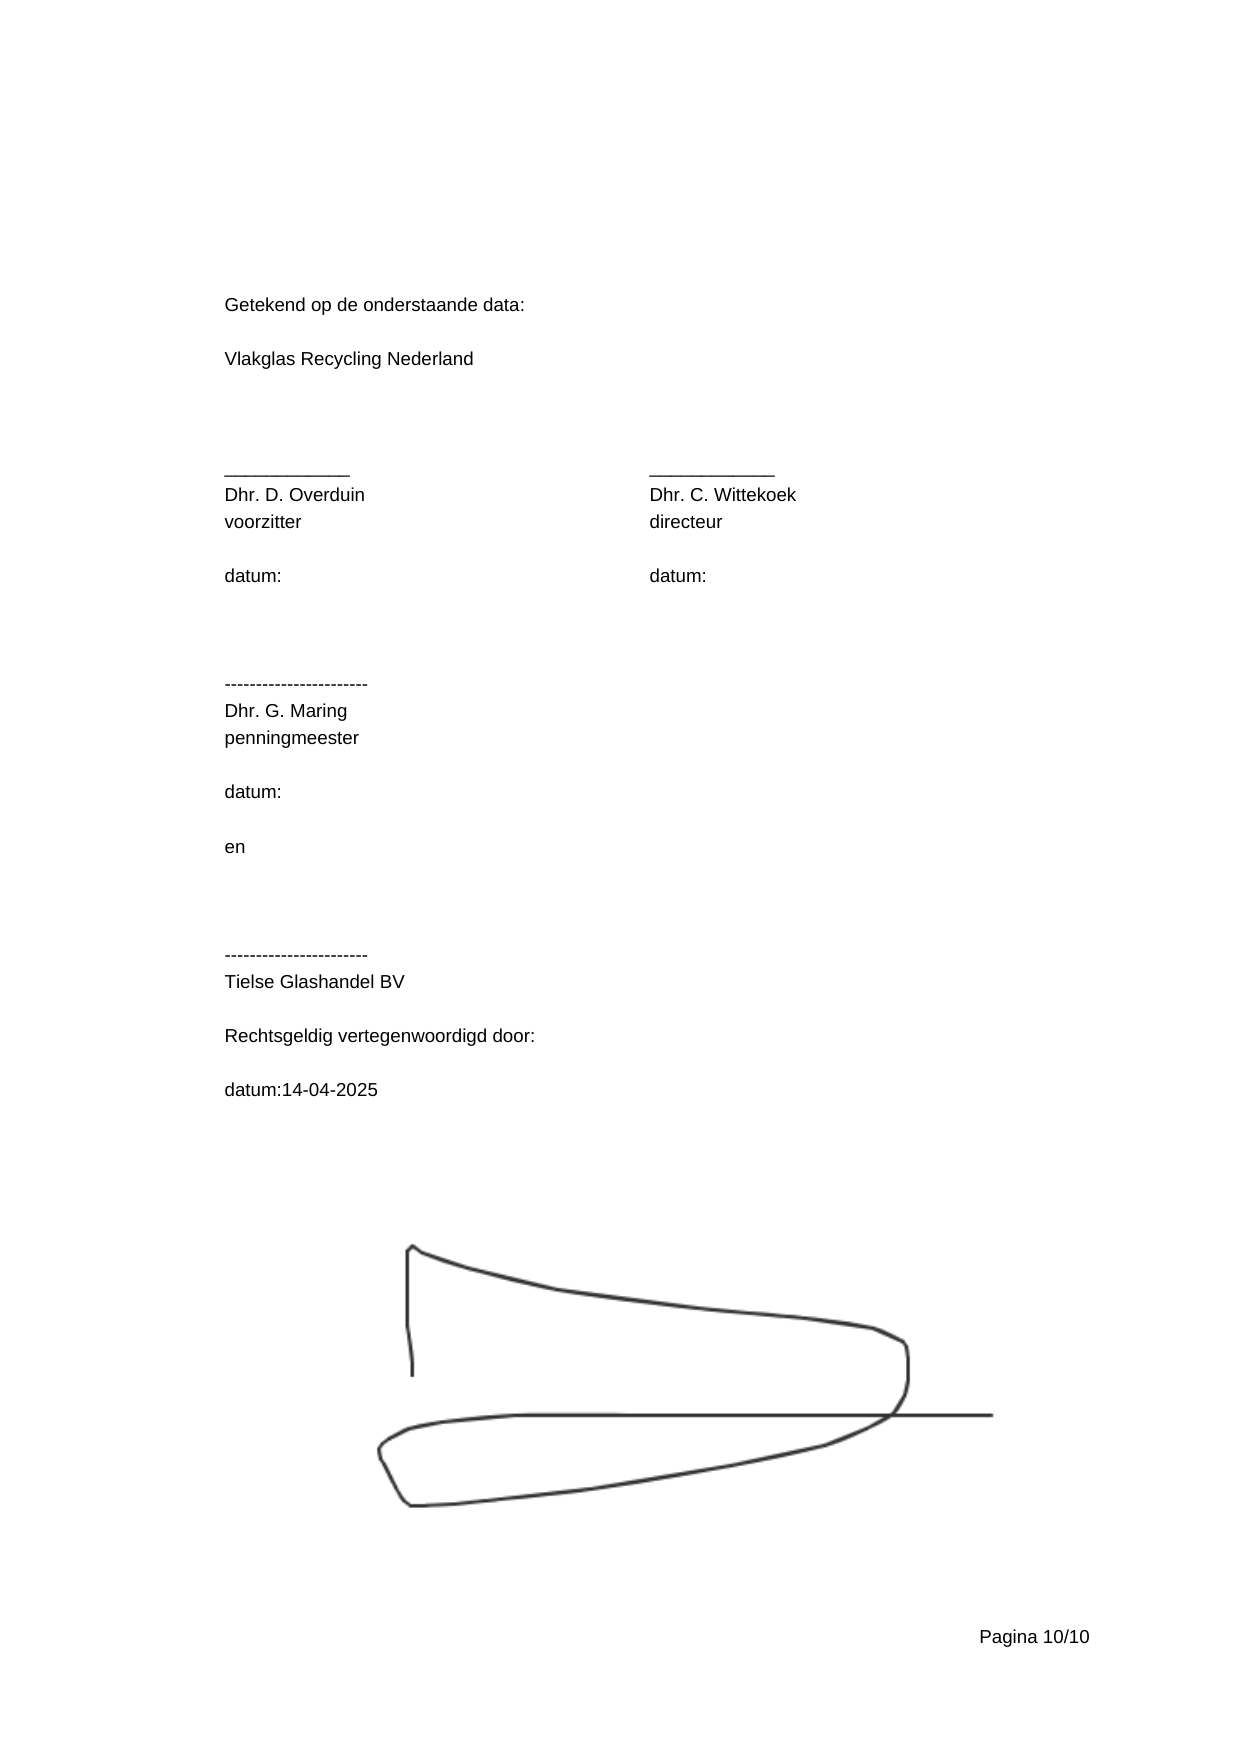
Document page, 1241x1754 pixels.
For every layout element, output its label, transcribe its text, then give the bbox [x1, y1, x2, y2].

text Tielse Glashandel BV [224, 965, 1103, 1019]
text penningmeester [224, 722, 1103, 749]
text datum: [224, 776, 1103, 803]
text Dhr. G. Maring [224, 694, 1103, 722]
text voorzitter directeur [224, 505, 1103, 532]
picture [224, 1208, 1052, 1543]
text ----------------------- [224, 938, 1103, 965]
text en [224, 803, 1103, 857]
text ----------------------- [224, 667, 1103, 694]
text Getekend op de onderstaande data: [224, 288, 1103, 315]
text Rechtsgeldig vertegenwoordigd door: [224, 1019, 1103, 1047]
text datum: datum: [224, 559, 1103, 586]
text Vlakglas Recycling Nederland [224, 342, 1103, 369]
text ____________ ____________ [224, 451, 1103, 478]
text datum:14-04-2025 [224, 1074, 1103, 1101]
text Dhr. D. Overduin Dhr. C. Wittekoek [224, 478, 1103, 505]
